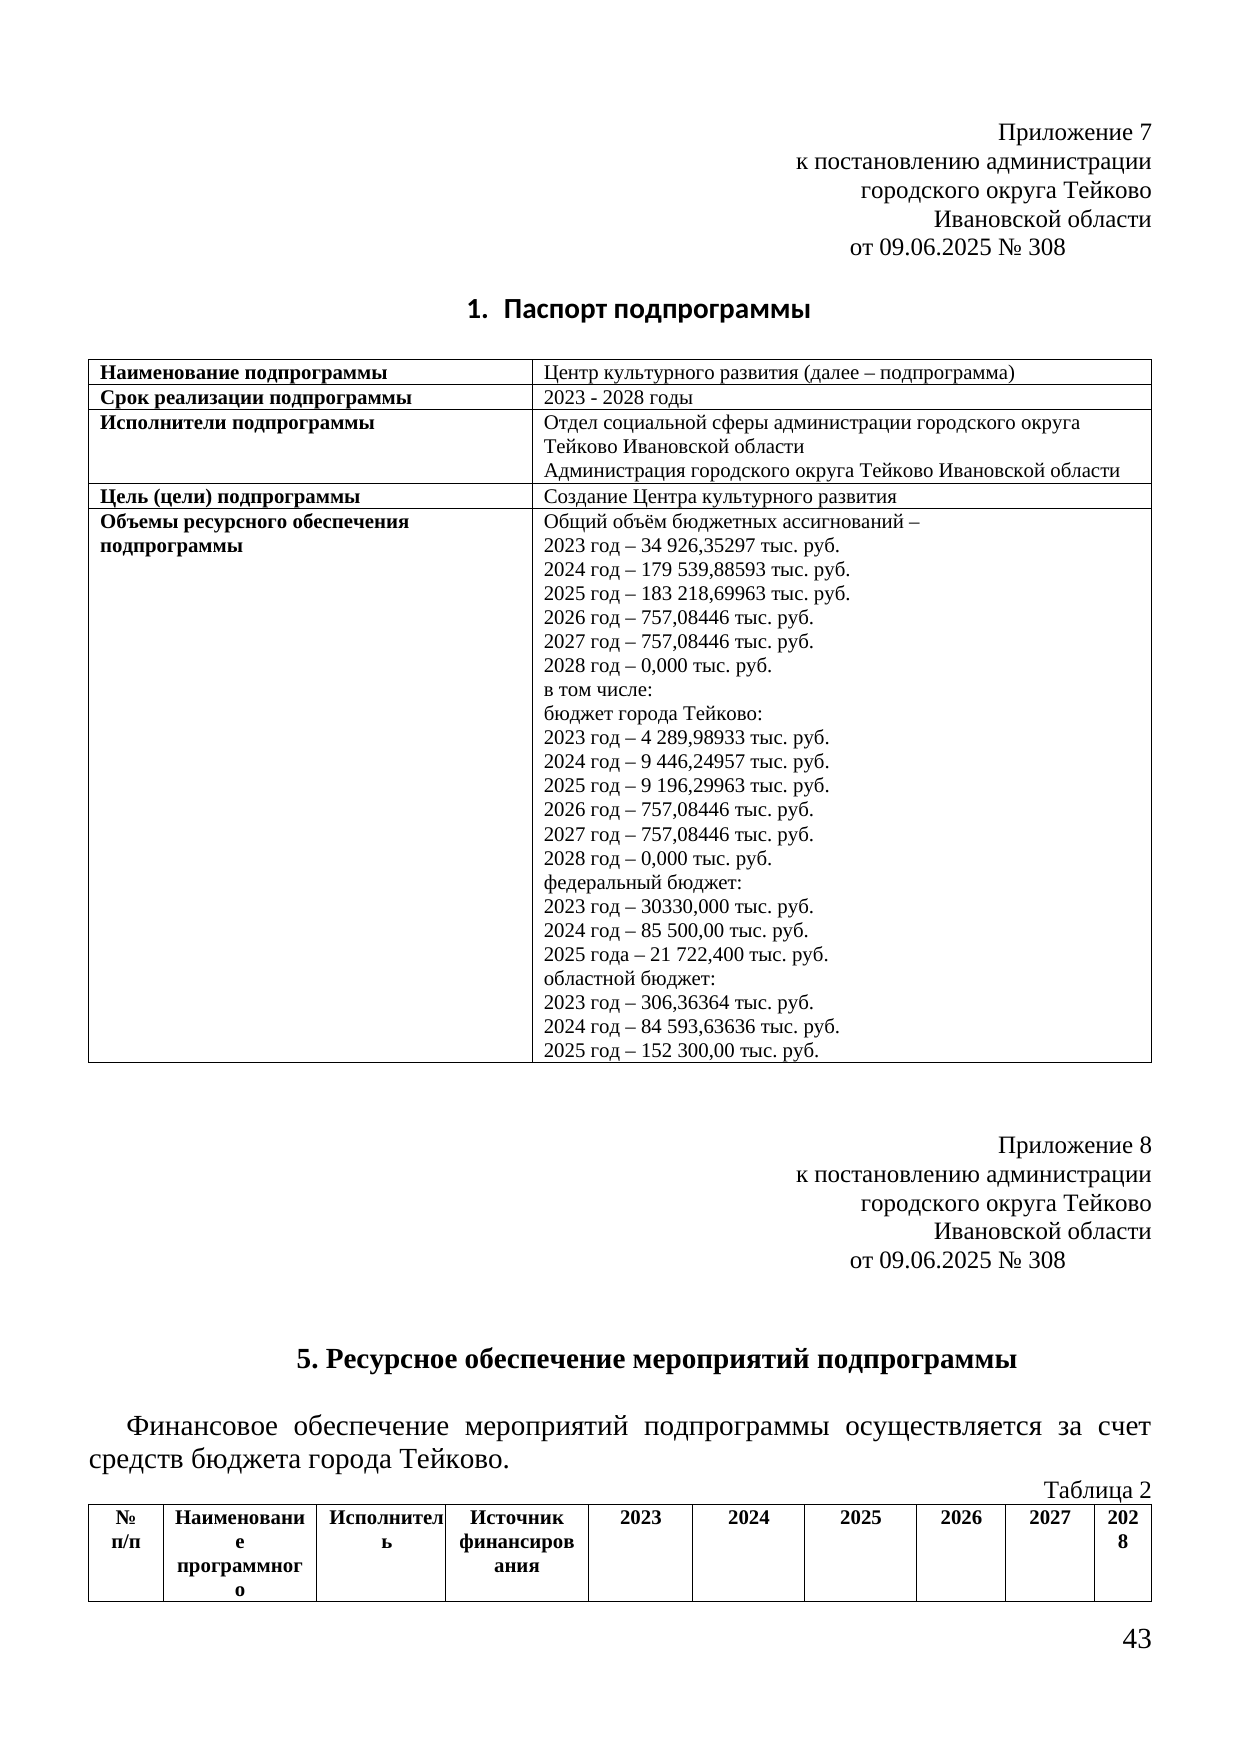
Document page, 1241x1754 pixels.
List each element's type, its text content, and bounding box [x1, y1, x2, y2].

table_cell Срок реализации подпрограммы [89, 385, 532, 409]
text к постановлению администрации [89, 146, 1152, 175]
table_header Наименование подпрограммы [89, 360, 532, 384]
table_header 2024 [693, 1505, 804, 1601]
text Финансовое обеспечение мероприятий подпрограммы осуществляется за счет средств бюджета города Тейково. [89, 1408, 1152, 1475]
table_cell Исполнители подпрограммы [89, 410, 532, 482]
text городского округа Тейково [89, 175, 1152, 204]
text к постановлению администрации [89, 1159, 1152, 1188]
table_cell Создание Центра культурного развития [533, 484, 1151, 508]
text Приложение 7 [89, 117, 1152, 146]
text Таблица 2 [89, 1475, 1152, 1504]
text от 09.06.2025 № 308 [89, 232, 1152, 261]
table_header 2026 [917, 1505, 1005, 1601]
list Паспорт подпрограммы [126, 290, 1152, 326]
table_header Центр культурного развития (далее – подпрограмма) [533, 360, 1151, 384]
text Ивановской области [89, 204, 1152, 232]
table_cell 2023 - 2028 годы [533, 385, 1151, 409]
table_cell Отдел социальной сферы администрации городского округа Тейково Ивановской области Администрация городского округа Тейково Ивановской области [533, 410, 1151, 482]
table_header № п/п [89, 1505, 163, 1601]
text городского округа Тейково [89, 1188, 1152, 1216]
table_header 2023 [589, 1505, 692, 1601]
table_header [446, 1505, 588, 1601]
table_cell Общий объём бюджетных ассигнований – 2023 год – 34 926,35297 тыс. руб. 2024 год – 179 539,88593 тыс. руб. 2025 год – 183 218,69963 тыс. руб. 2026 год – 757,08446 тыс. руб. 2027 год – 757,08446 тыс. руб. 2028 год – 0,000 тыс. руб. в том числе: бюджет города Тейково: 2023 год – 4 289,98933 тыс. руб. 2024 год – 9 446,24957 тыс. руб. 2025 год – 9 196,29963 тыс. руб. 2026 год – 757,08446 тыс. руб. 2027 год – 757,08446 тыс. руб. 2028 год – 0,000 тыс. руб. федеральный бюджет: 2023 год – 30330,000 тыс. руб. 2024 год – 85 500,00 тыс. руб. 2025 года – 21 722,400 тыс. руб. областной бюджет: 2023 год – 306,36364 тыс. руб. 2024 год – 84 593,63636 тыс. руб. 2025 год – 152 300,00 тыс. руб. [533, 509, 1151, 1062]
table_cell Цель (цели) подпрограммы [89, 484, 532, 508]
text от 09.06.2025 № 308 [89, 1245, 1152, 1274]
text Приложение 8 [89, 1130, 1152, 1159]
table_header 2027 [1006, 1505, 1094, 1601]
table_header Исполнитель [317, 1505, 445, 1601]
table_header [164, 1505, 316, 1601]
text Ивановской области [89, 1216, 1152, 1245]
table_header 2025 [805, 1505, 916, 1601]
text 5. Ресурсное обеспечение мероприятий подпрограммы [89, 1341, 1152, 1374]
table_header 2028 [1095, 1505, 1151, 1601]
table_cell Объемы ресурсного обеспечения подпрограммы [89, 509, 532, 1062]
